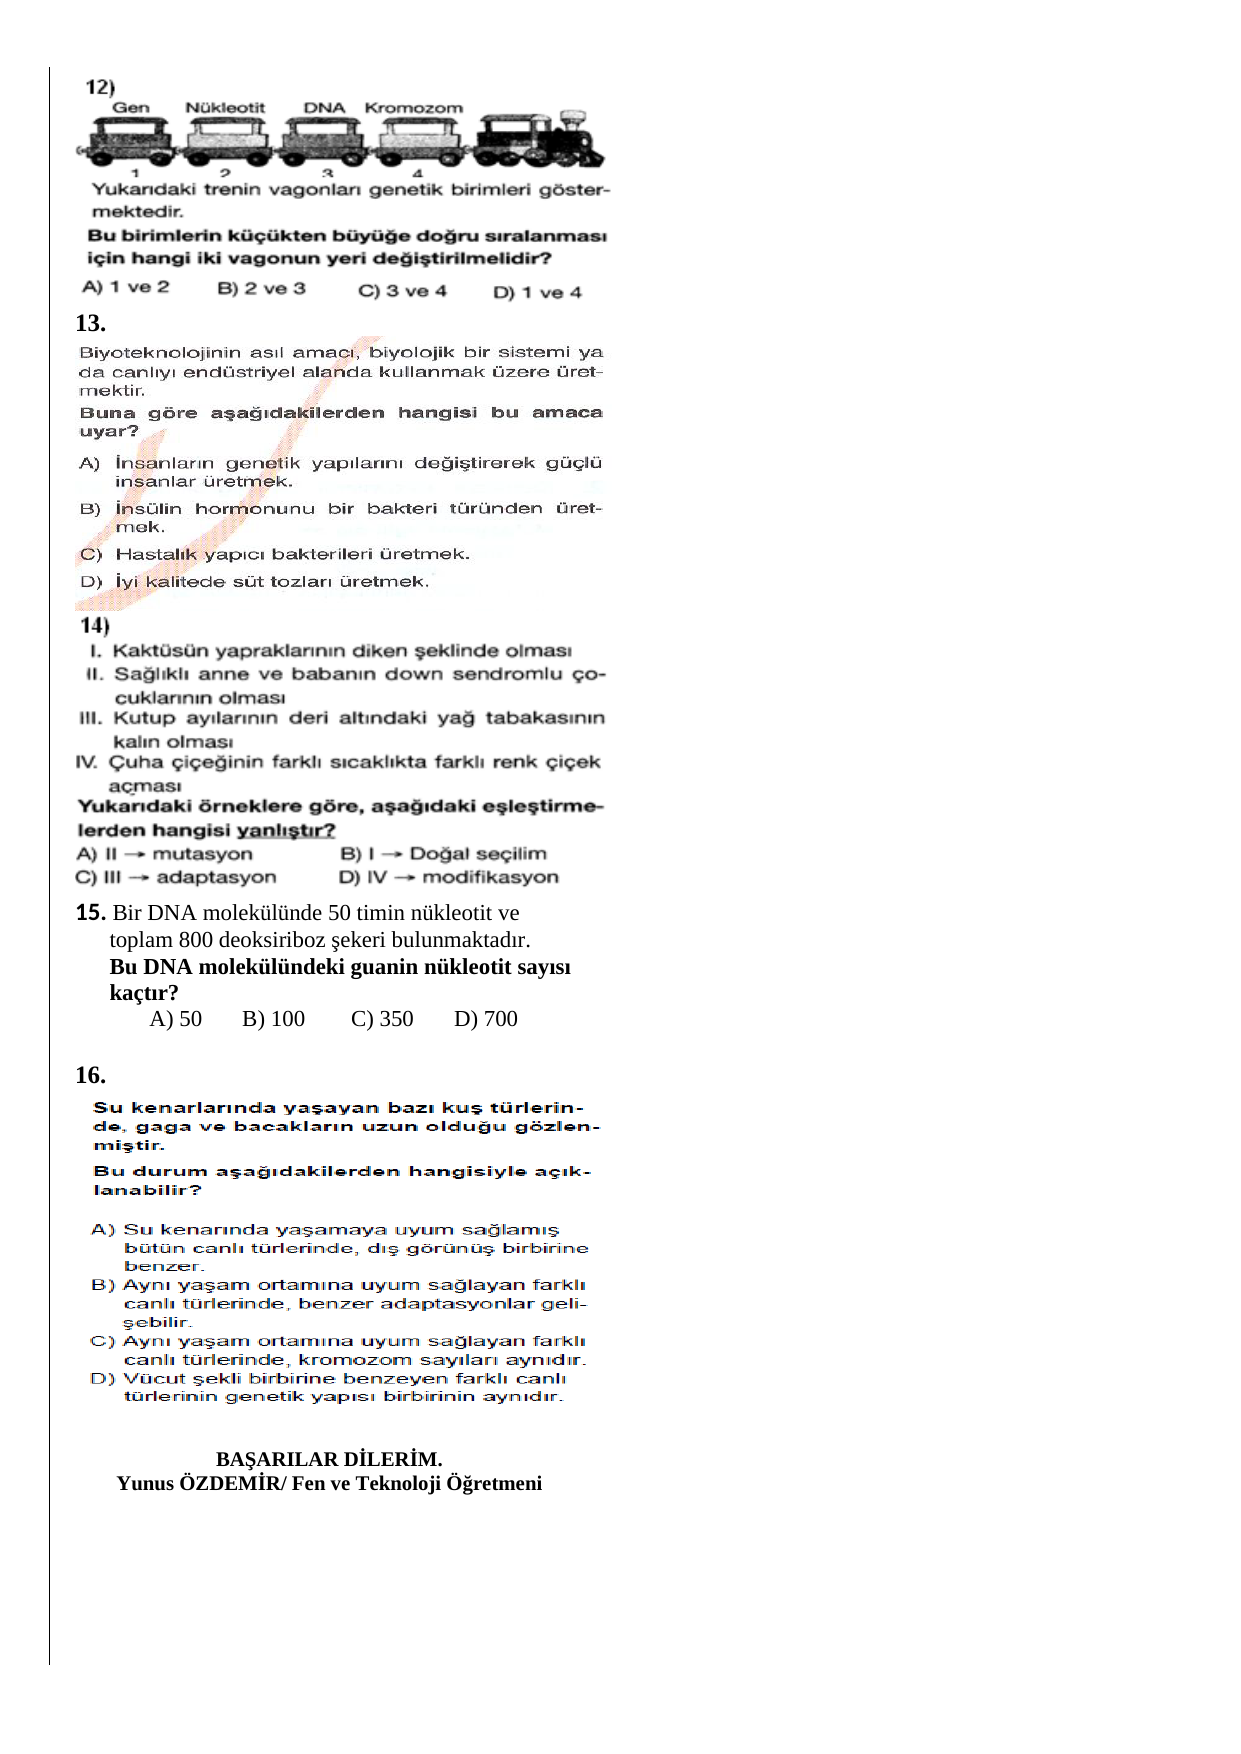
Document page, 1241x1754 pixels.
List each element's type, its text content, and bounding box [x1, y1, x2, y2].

picture [75, 611, 613, 896]
text Yunus ÖZDEMİR/ Fen ve Teknoloji Öğretmeni [75, 1471, 583, 1495]
text toplam 800 deoksiriboz şekeri bulunmaktadır. [75, 926, 583, 953]
text kaçtır? [75, 979, 583, 1006]
text A) 50 B) 100 C) 350 D) 700 [75, 1006, 583, 1032]
text 16. [75, 1061, 583, 1089]
picture [75, 75, 616, 308]
text BAŞARILAR DİLERİM. [75, 1448, 583, 1471]
text 15. Bir DNA molekülünde 50 timin nükleotit ve [75, 896, 583, 926]
picture [75, 1089, 605, 1448]
text 13. [75, 308, 583, 336]
text Bu DNA molekülündeki guanin nükleotit sayısı [75, 953, 583, 979]
